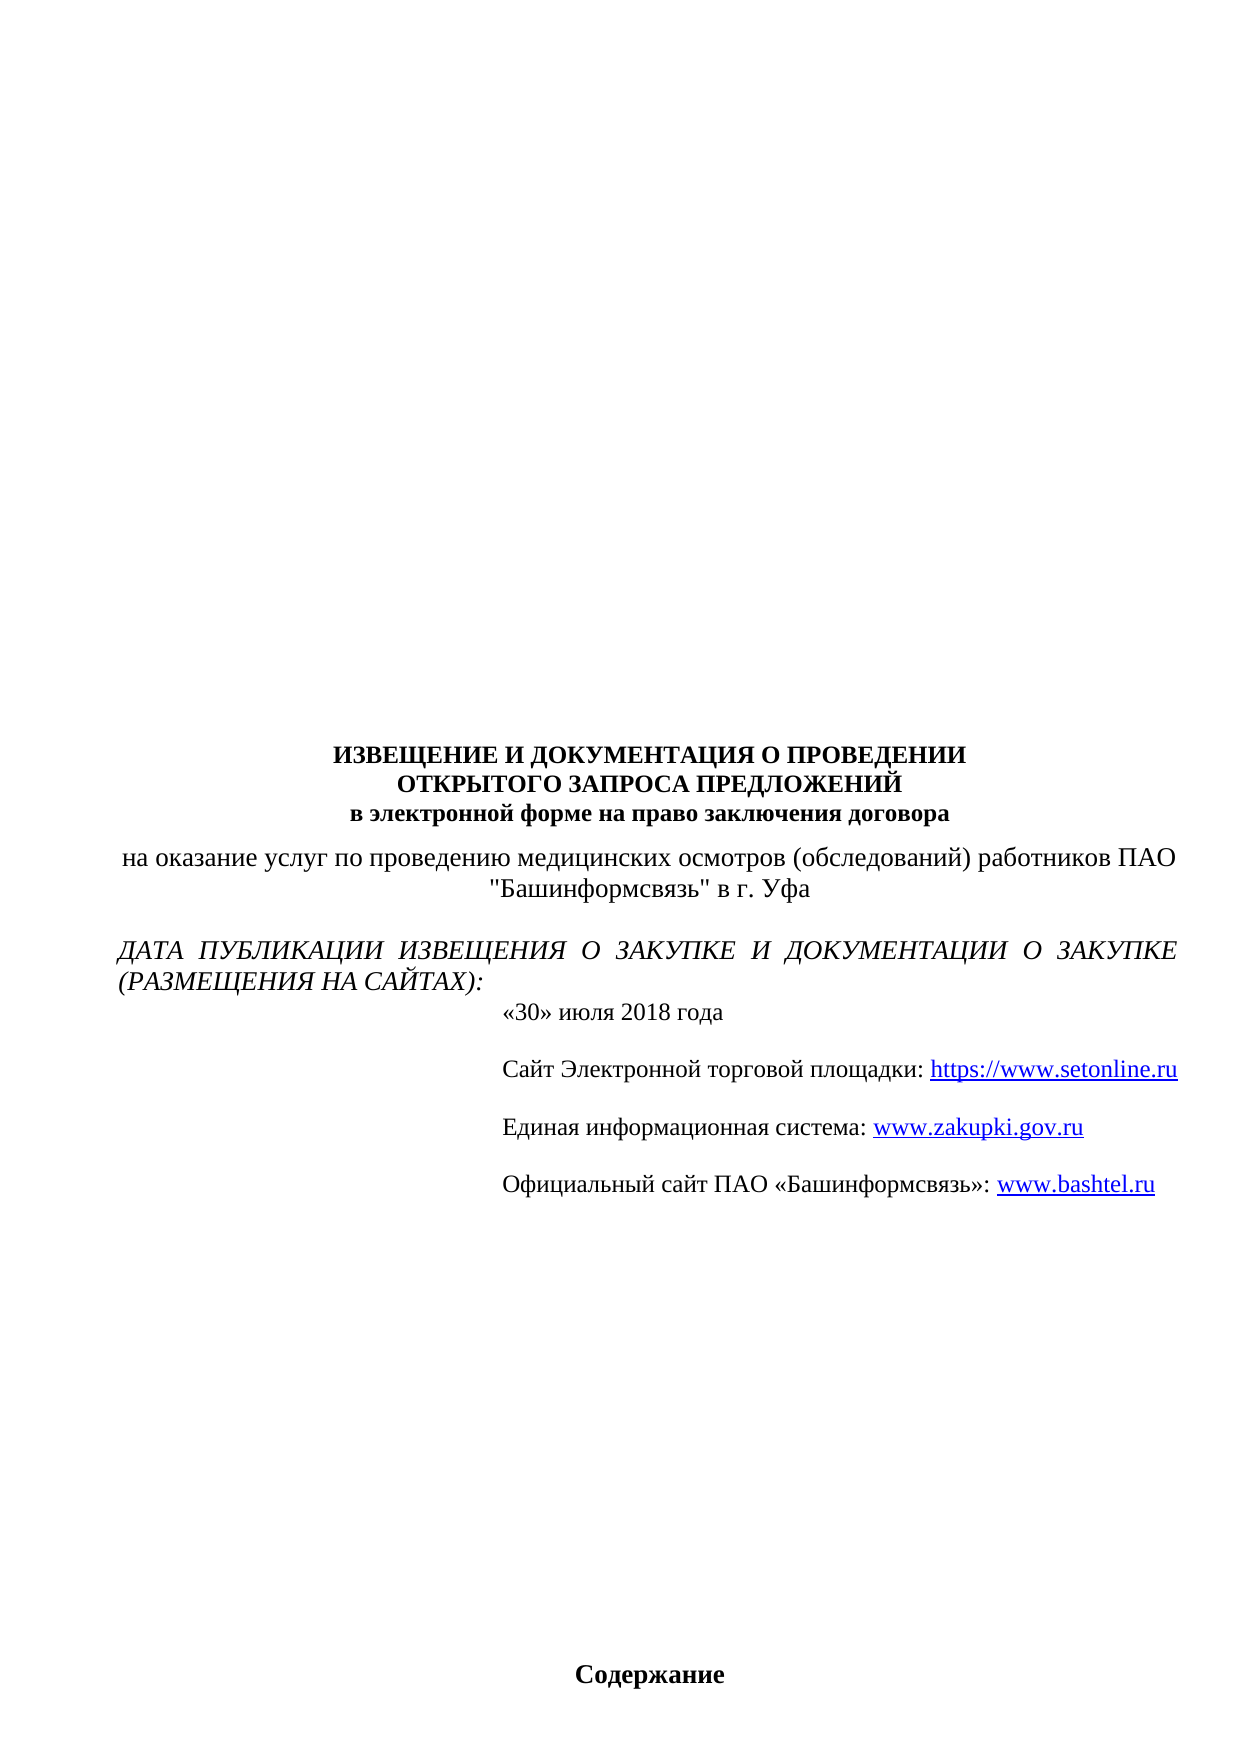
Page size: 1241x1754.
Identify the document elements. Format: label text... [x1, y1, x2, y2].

text Сайт Электронной торговой площадки: https://www.setonline.ru [502, 1054, 1181, 1083]
text Официальный сайт ПАО «Башинформсвязь»: www.bashtel.ru [502, 1169, 1181, 1198]
text на оказание услуг по проведению медицинских осмотров (обследований) работников ПАО "Башинформсвязь" в г. Уфа [118, 841, 1181, 903]
text Единая информационная система: www.zakupki.gov.ru [502, 1112, 1181, 1140]
text в электронной форме на право заключения договора [118, 798, 1181, 827]
text Содержание [118, 1658, 1181, 1689]
text ОТКРЫТОГО ЗАПРОСА ПРЕДЛОЖЕНИЙ [118, 769, 1181, 798]
text ДАТА ПУБЛИКАЦИИ ИЗВЕЩЕНИЯ О ЗАКУПКЕ И ДОКУМЕНТАЦИИ О ЗАКУПКЕ (РАЗМЕЩЕНИЯ НА САЙТАХ): [118, 934, 1181, 997]
text ИЗВЕЩЕНИЕ И ДОКУМЕНТАЦИЯ О ПРОВЕДЕНИИ [118, 740, 1181, 769]
text «30» июля 2018 года [502, 997, 1181, 1025]
